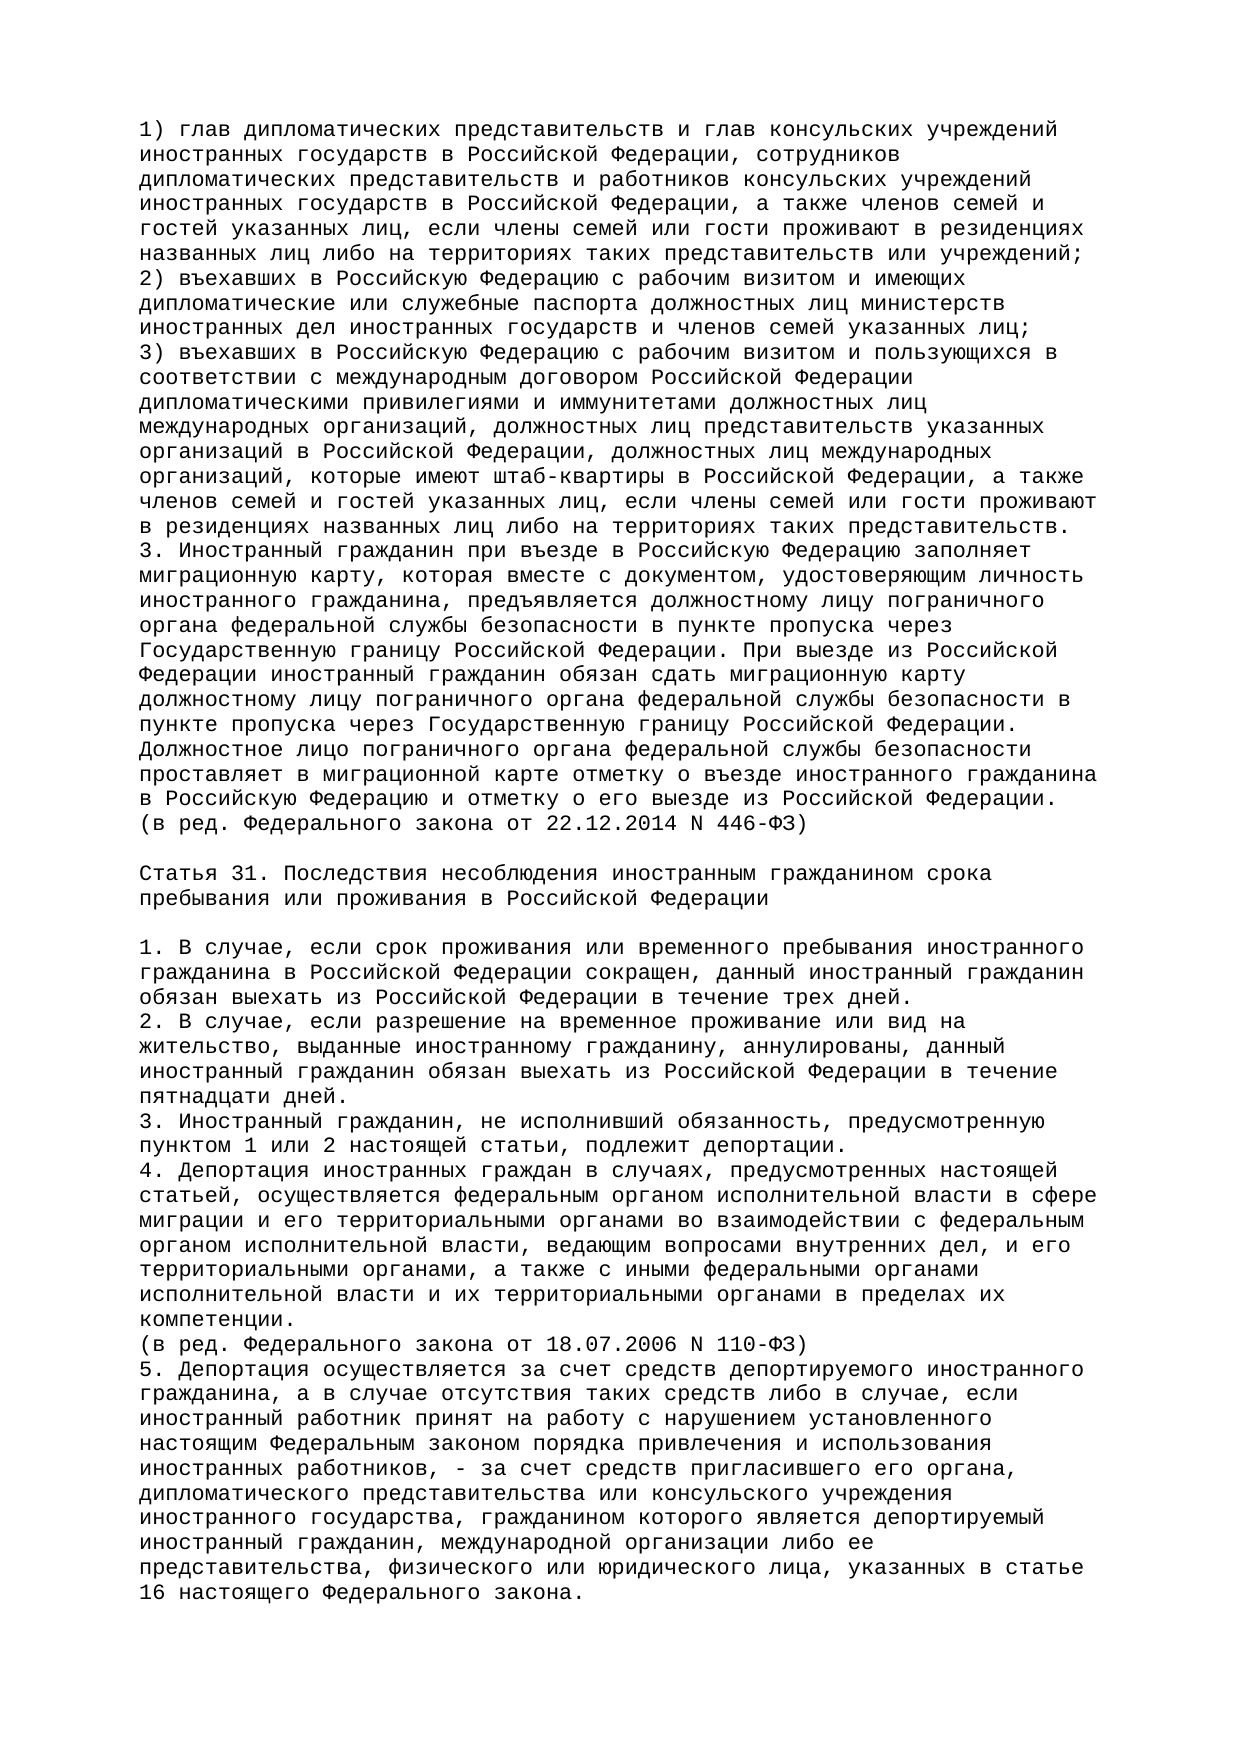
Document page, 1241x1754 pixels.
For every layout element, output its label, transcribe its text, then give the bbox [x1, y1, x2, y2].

text 2) въехавших в Российскую Федерацию с рабочим визитом и имеющих дипломатические или служебные паспорта должностных лиц министерств иностранных дел иностранных государств и членов семей указанных лиц; [139, 267, 1101, 341]
text 4. Депортация иностранных граждан в случаях, предусмотренных настоящей статьей, осуществляется федеральным органом исполнительной власти в сфере миграции и его территориальными органами во взаимодействии с федеральным органом исполнительной власти, ведающим вопросами внутренних дел, и его территориальными органами, а также с иными федеральными органами исполнительной власти и их территориальными органами в пределах их компетенции. [139, 1159, 1101, 1333]
text 3) въехавших в Российскую Федерацию с рабочим визитом и пользующихся в соответствии с международным договором Российской Федерации дипломатическими привилегиями и иммунитетами должностных лиц международных организаций, должностных лиц представительств указанных организаций в Российской Федерации, должностных лиц международных организаций, которые имеют штаб-квартиры в Российской Федерации, а также членов семей и гостей указанных лиц, если члены семей или гости проживают в резиденциях названных лиц либо на территориях таких представительств. [139, 341, 1101, 539]
text 5. Депортация осуществляется за счет средств депортируемого иностранного гражданина, а в случае отсутствия таких средств либо в случае, если иностранный работник принят на работу с нарушением установленного настоящим Федеральным законом порядка привлечения и использования иностранных работников, - за счет средств пригласившего его органа, дипломатического представительства или консульского учреждения иностранного государства, гражданином которого является депортируемый иностранный гражданин, международной организации либо ее представительства, физического или юридического лица, указанных в статье 16 настоящего Федерального закона. [139, 1358, 1101, 1606]
text 2. В случае, если разрешение на временное проживание или вид на жительство, выданные иностранному гражданину, аннулированы, данный иностранный гражданин обязан выехать из Российской Федерации в течение пятнадцати дней. [139, 1011, 1101, 1110]
text 3. Иностранный гражданин, не исполнивший обязанность, предусмотренную пунктом 1 или 2 настоящей статьи, подлежит депортации. [139, 1110, 1101, 1159]
text 3. Иностранный гражданин при въезде в Российскую Федерацию заполняет миграционную карту, которая вместе с документом, удостоверяющим личность иностранного гражданина, предъявляется должностному лицу пограничного органа федеральной службы безопасности в пункте пропуска через Государственную границу Российской Федерации. При выезде из Российской Федерации иностранный гражданин обязан сдать миграционную карту должностному лицу пограничного органа федеральной службы безопасности в пункте пропуска через Государственную границу Российской Федерации. Должностное лицо пограничного органа федеральной службы безопасности проставляет в миграционной карте отметку о въезде иностранного гражданина в Российскую Федерацию и отметку о его выезде из Российской Федерации. [139, 539, 1101, 812]
text Статья 31. Последствия несоблюдения иностранным гражданином срока пребывания или проживания в Российской Федерации [139, 862, 1101, 911]
text 1. В случае, если срок проживания или временного пребывания иностранного гражданина в Российской Федерации сокращен, данный иностранный гражданин обязан выехать из Российской Федерации в течение трех дней. [139, 936, 1101, 1011]
text (в ред. Федерального закона от 18.07.2006 N 110-ФЗ) [139, 1333, 1101, 1358]
text 1) глав дипломатических представительств и глав консульских учреждений иностранных государств в Российской Федерации, сотрудников дипломатических представительств и работников консульских учреждений иностранных государств в Российской Федерации, а также членов семей и гостей указанных лиц, если члены семей или гости проживают в резиденциях названных лиц либо на территориях таких представительств или учреждений; [139, 118, 1101, 267]
text (в ред. Федерального закона от 22.12.2014 N 446-ФЗ) [139, 812, 1101, 837]
